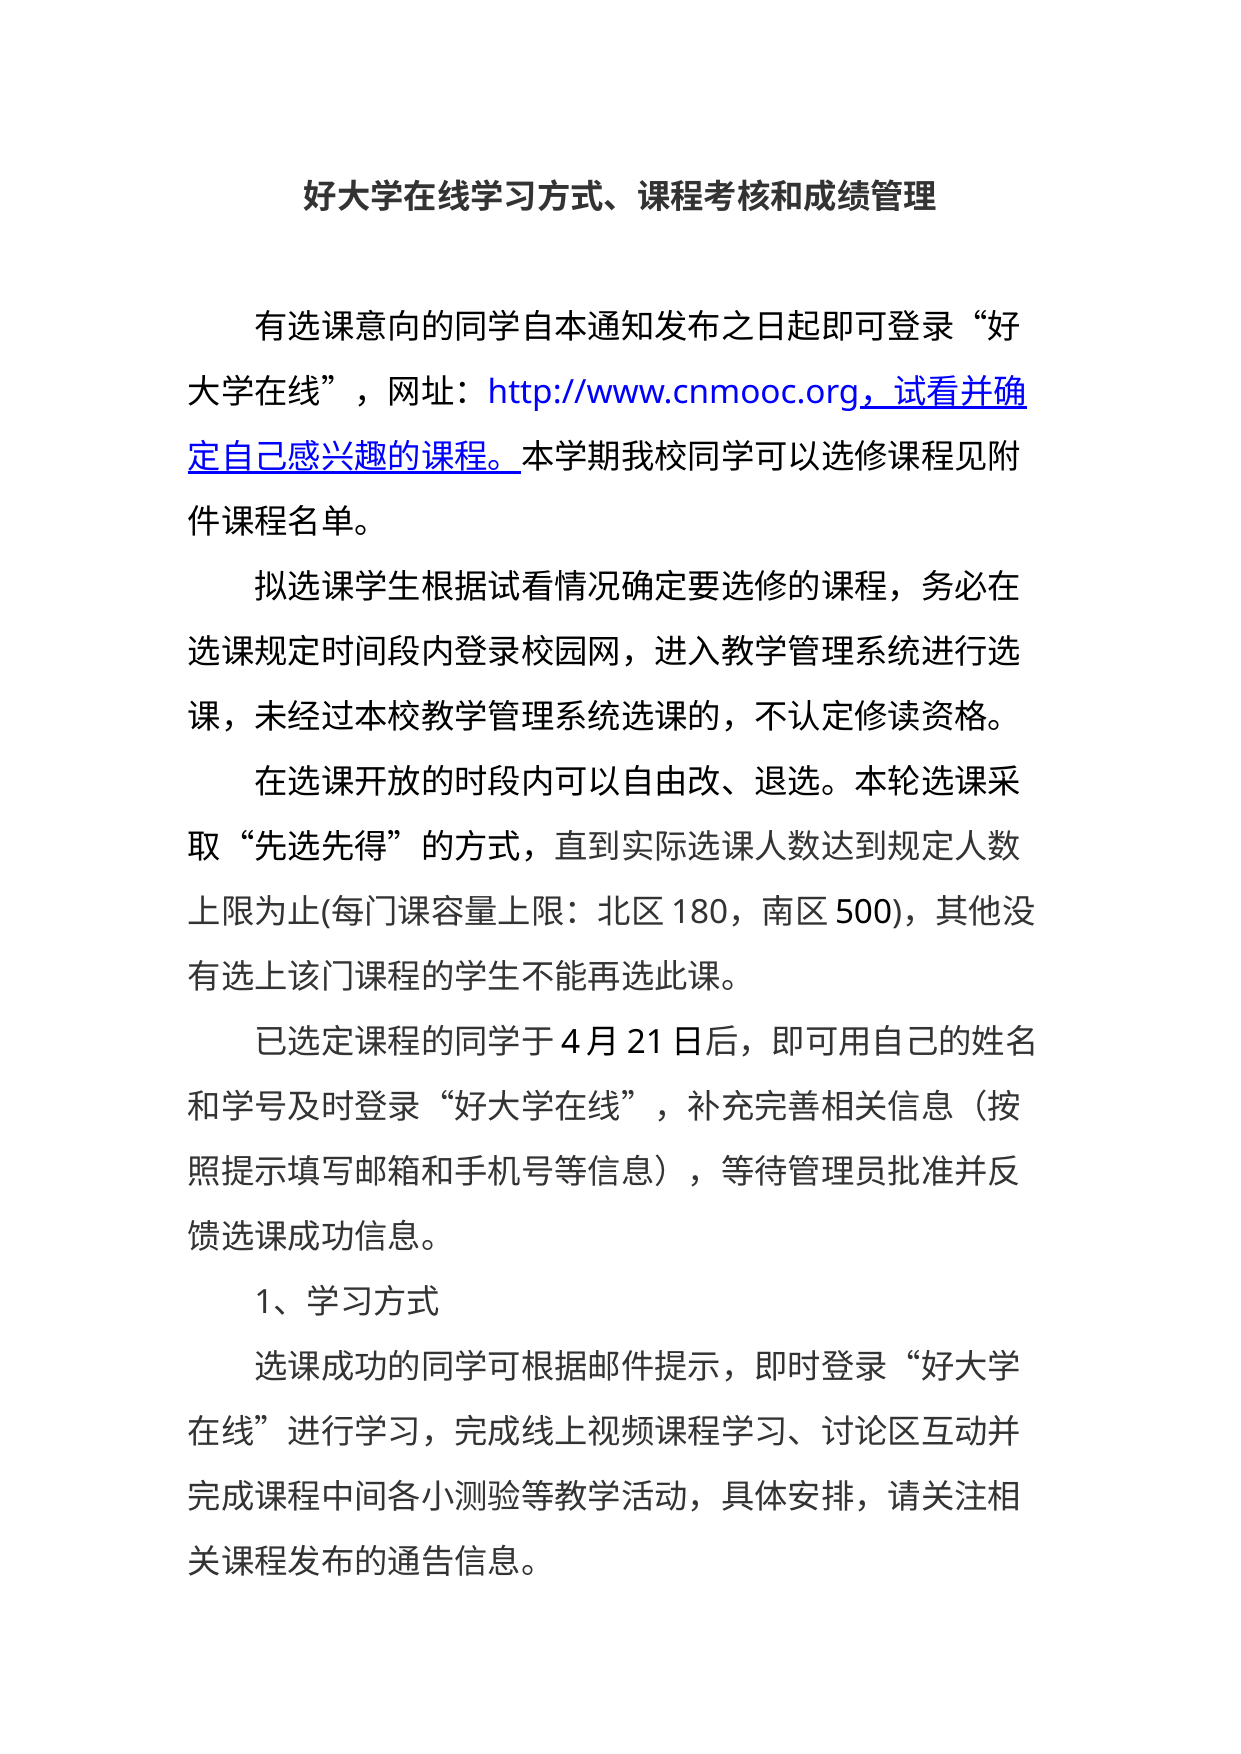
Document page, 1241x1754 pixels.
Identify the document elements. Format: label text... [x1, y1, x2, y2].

text 已选定课程的同学于4月21日后，即可用自己的姓名和学号及时登录“好大学在线”，补充完善相关信息（按照提示填写邮箱和手机号等信息），等待管理员批准并反馈选课成功信息。 [187, 1007, 1053, 1267]
text 拟选课学生根据试看情况确定要选修的课程，务必在选课规定时间段内登录校园网，进入教学管理系统进行选课，未经过本校教学管理系统选课的，不认定修读资格。 [187, 552, 1053, 747]
text 选课成功的同学可根据邮件提示，即时登录“好大学在线”进行学习，完成线上视频课程学习、讨论区互动并完成课程中间各小测验等教学活动，具体安排，请关注相关课程发布的通告信息。 [187, 1332, 1053, 1592]
text 有选课意向的同学自本通知发布之日起即可登录“好大学在线”，网址：http://www.cnmooc.org，试看并确定自己感兴趣的课程。本学期我校同学可以选修课程见附件课程名单。 [187, 292, 1053, 552]
text 在选课开放的时段内可以自由改、退选。本轮选课采取“先选先得”的方式，直到实际选课人数达到规定人数上限为止(每门课容量上限：北区180，南区500)，其他没有选上该门课程的学生不能再选此课。 [187, 747, 1053, 1007]
text 好大学在线学习方式、课程考核和成绩管理 [187, 162, 1053, 227]
text 1、学习方式 [187, 1267, 1053, 1332]
